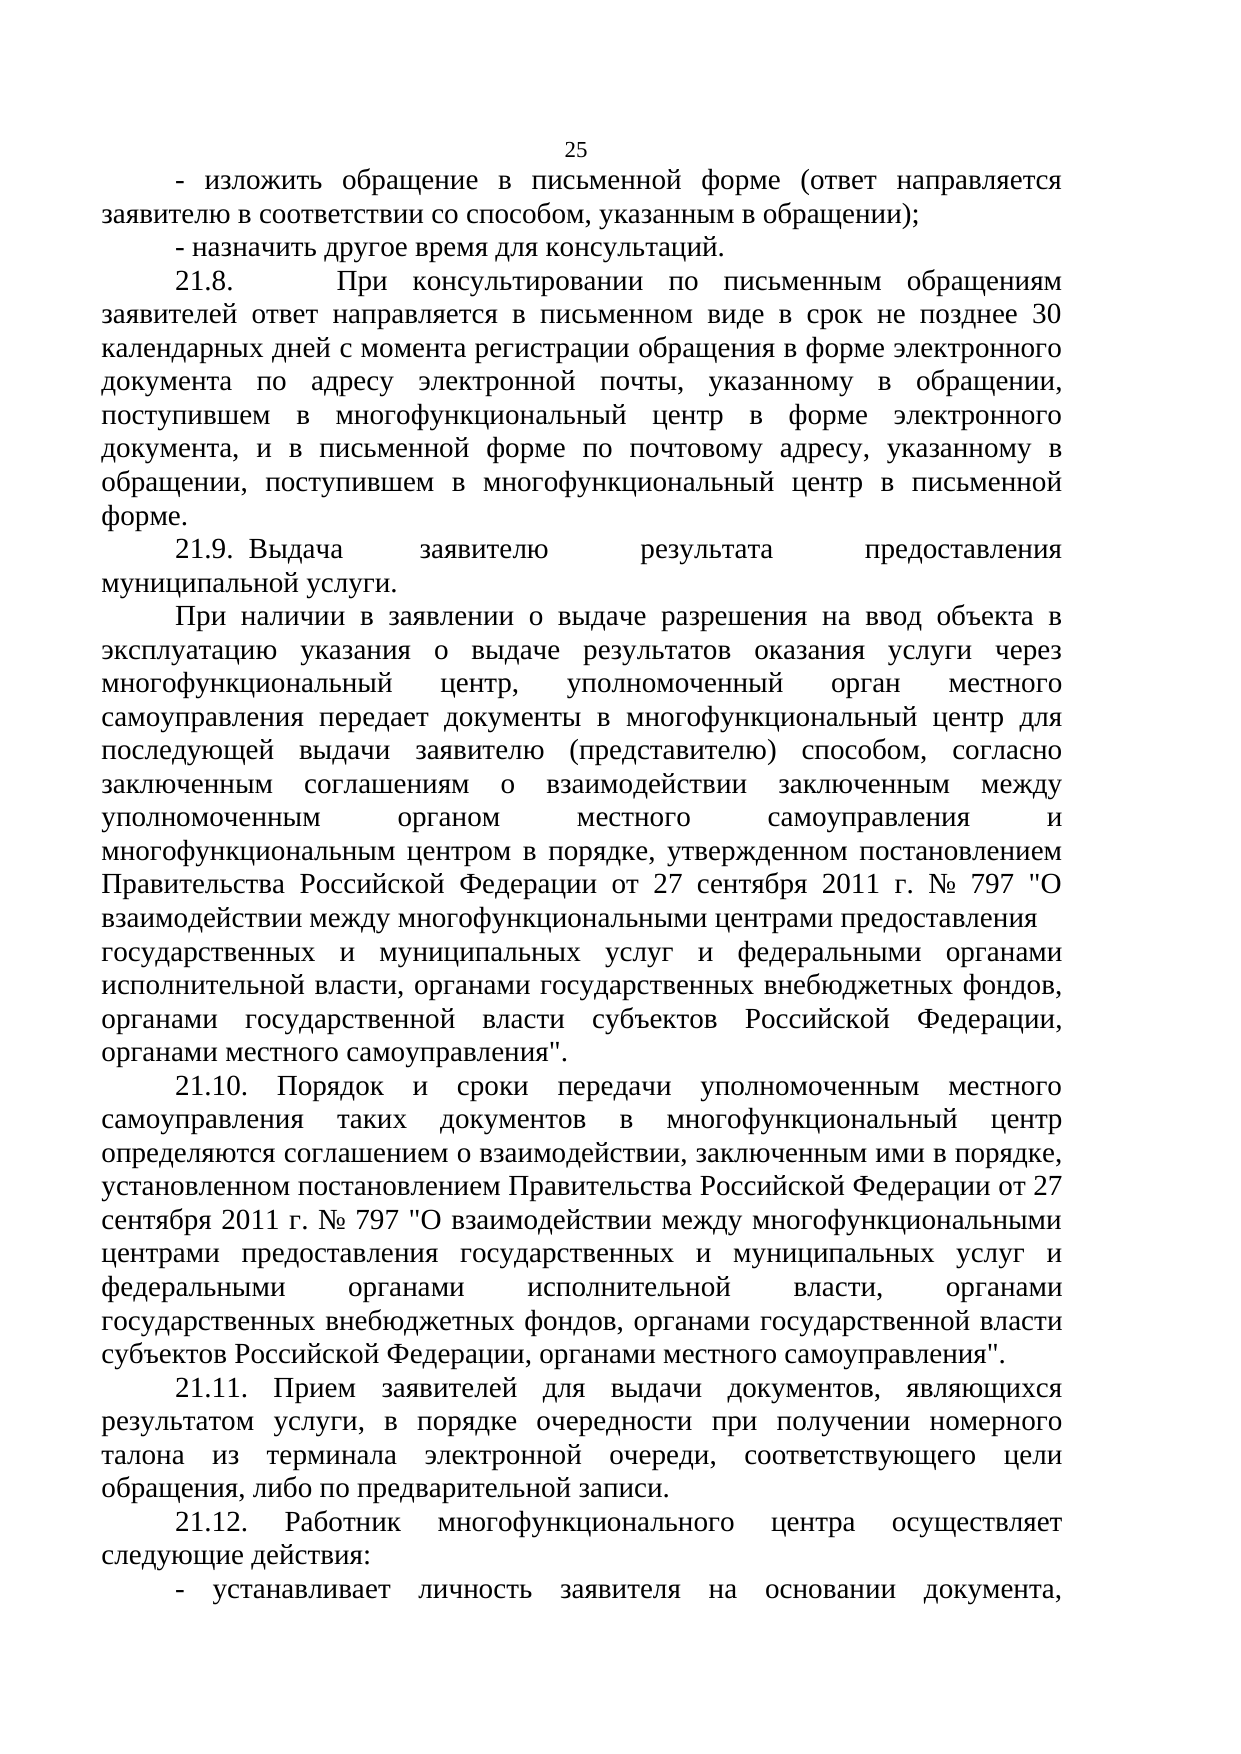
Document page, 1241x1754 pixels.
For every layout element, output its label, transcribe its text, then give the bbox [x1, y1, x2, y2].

list 21.12. Работник многофункционального центра осуществляет следующие действия: [101, 1504, 1063, 1571]
list 21.10. Порядок и сроки передачи уполномоченным местного самоуправления таких документов в многофункциональный центр определяются соглашением о взаимодействии, заключенным ими в порядке, установленном постановлением Правительства Российской Федерации от 27 сентября 2011 г. № 797 "О взаимодействии между многофункциональными центрами предоставления государственных и муниципальных услуг и федеральными органами исполнительной власти, органами государственных внебюджетных фондов, органами государственной власти субъектов Российской Федерации, органами местного самоуправления". [101, 1068, 1063, 1370]
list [101, 1571, 1063, 1604]
list 21.11. Прием заявителей для выдачи документов, являющихся результатом услуги, в порядке очередности при получении номерного талона из терминала электронной очереди, соответствующего цели обращения, либо по предварительной записи. [101, 1370, 1063, 1504]
list При наличии в заявлении о выдаче разрешения на ввод объекта в эксплуатацию указания о выдаче результатов оказания услуги через многофункциональный центр, уполномоченный орган местного самоуправления передает документы в многофункциональный центр для последующей выдачи заявителю (представителю) способом, согласно заключенным соглашениям о взаимодействии заключенным между уполномоченным органом местного самоуправления и многофункциональным центром в порядке, утвержденном постановлением Правительства Российской Федерации от 27 сентября 2011 г. № 797 "О взаимодействии между многофункциональными центрами предоставления [101, 598, 1063, 934]
list 21.9. Выдача заявителю результата предоставления муниципальной услуги. [101, 531, 1063, 598]
list - изложить обращение в письменной форме (ответ направляется заявителю в соответствии со способом, указанным в обращении); [101, 162, 1063, 229]
list 21.8. При консультировании по письменным обращениям заявителей ответ направляется в письменном виде в срок не позднее 30 календарных дней с момента регистрации обращения в форме электронного документа по адресу электронной почты, указанному в обращении, поступившем в многофункциональный центр в форме электронного документа, и в письменной форме по почтовому адресу, указанному в обращении, поступившем в многофункциональный центр в письменной форме. [101, 263, 1063, 531]
list государственных и муниципальных услуг и федеральными органами исполнительной власти, органами государственных внебюджетных фондов, органами государственной власти субъектов Российской Федерации, органами местного самоуправления". [101, 934, 1063, 1068]
list - назначить другое время для консультаций. [101, 229, 1063, 263]
